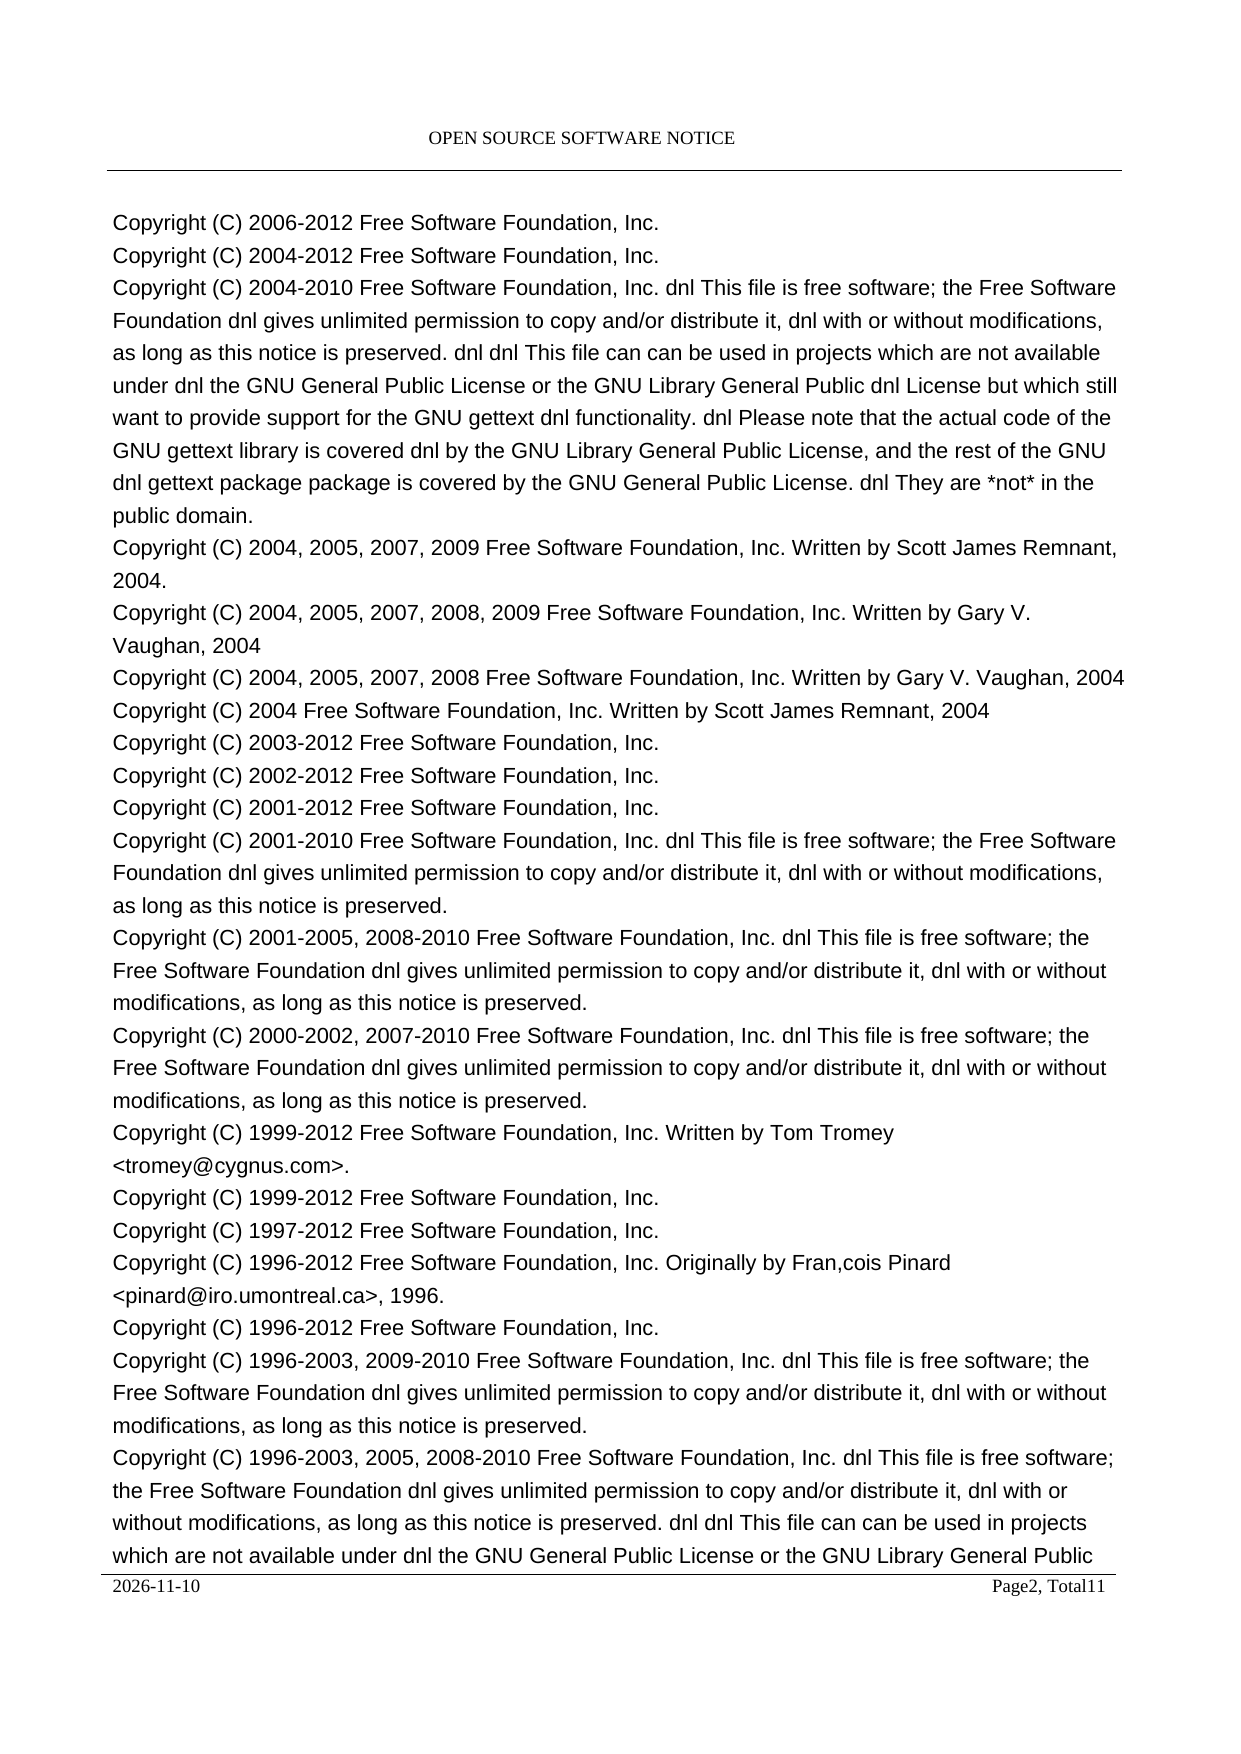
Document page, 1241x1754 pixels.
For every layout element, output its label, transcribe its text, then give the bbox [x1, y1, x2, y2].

text Copyright (C) 1999-2012 Free Software Foundation, Inc. Written by Tom Tromey <tromey@cygnus.com>. [112, 1116, 1128, 1181]
text Copyright (C) 2004-2012 Free Software Foundation, Inc. [112, 239, 1128, 271]
text Copyright (C) 2001-2012 Free Software Foundation, Inc. [112, 791, 1128, 824]
text Copyright (C) 2004, 2005, 2007, 2008, 2009 Free Software Foundation, Inc. Written by Gary V. Vaughan, 2004 [112, 596, 1128, 661]
text Copyright (C) 2004, 2005, 2007, 2009 Free Software Foundation, Inc. Written by Scott James Remnant, 2004. [112, 531, 1128, 596]
text Copyright (C) 2004 Free Software Foundation, Inc. Written by Scott James Remnant, 2004 [112, 694, 1128, 726]
text Copyright (C) 2004-2010 Free Software Foundation, Inc. dnl This file is free software; the Free Software Foundation dnl gives unlimited permission to copy and/or distribute it, dnl with or without modifications, as long as this notice is preserved. dnl dnl This file can can be used in projects which are not available under dnl the GNU General Public License or the GNU Library General Public dnl License but which still want to provide support for the GNU gettext dnl functionality. dnl Please note that the actual code of the GNU gettext library is covered dnl by the GNU Library General Public License, and the rest of the GNU dnl gettext package package is covered by the GNU General Public License. dnl They are *not* in the public domain. [112, 271, 1128, 531]
text Copyright (C) 2001-2005, 2008-2010 Free Software Foundation, Inc. dnl This file is free software; the Free Software Foundation dnl gives unlimited permission to copy and/or distribute it, dnl with or without modifications, as long as this notice is preserved. [112, 921, 1128, 1019]
text Copyright (C) 1996-2012 Free Software Foundation, Inc. [112, 1311, 1128, 1344]
text Copyright (C) 2002-2012 Free Software Foundation, Inc. [112, 759, 1128, 791]
text Copyright (C) 2001-2010 Free Software Foundation, Inc. dnl This file is free software; the Free Software Foundation dnl gives unlimited permission to copy and/or distribute it, dnl with or without modifications, as long as this notice is preserved. [112, 824, 1128, 921]
text Copyright (C) 1999-2012 Free Software Foundation, Inc. [112, 1181, 1128, 1214]
text Copyright (C) 2000-2002, 2007-2010 Free Software Foundation, Inc. dnl This file is free software; the Free Software Foundation dnl gives unlimited permission to copy and/or distribute it, dnl with or without modifications, as long as this notice is preserved. [112, 1019, 1128, 1116]
text Copyright (C) 2003-2012 Free Software Foundation, Inc. [112, 726, 1128, 759]
text Copyright (C) 1996-2012 Free Software Foundation, Inc. Originally by Fran,cois Pinard <pinard@iro.umontreal.ca>, 1996. [112, 1246, 1128, 1311]
text Copyright (C) 2006-2012 Free Software Foundation, Inc. [112, 206, 1128, 239]
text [112, 1441, 1128, 1571]
text Copyright (C) 1996-2003, 2009-2010 Free Software Foundation, Inc. dnl This file is free software; the Free Software Foundation dnl gives unlimited permission to copy and/or distribute it, dnl with or without modifications, as long as this notice is preserved. [112, 1344, 1128, 1441]
text Copyright (C) 2004, 2005, 2007, 2008 Free Software Foundation, Inc. Written by Gary V. Vaughan, 2004 [112, 661, 1128, 694]
text Copyright (C) 1997-2012 Free Software Foundation, Inc. [112, 1214, 1128, 1246]
